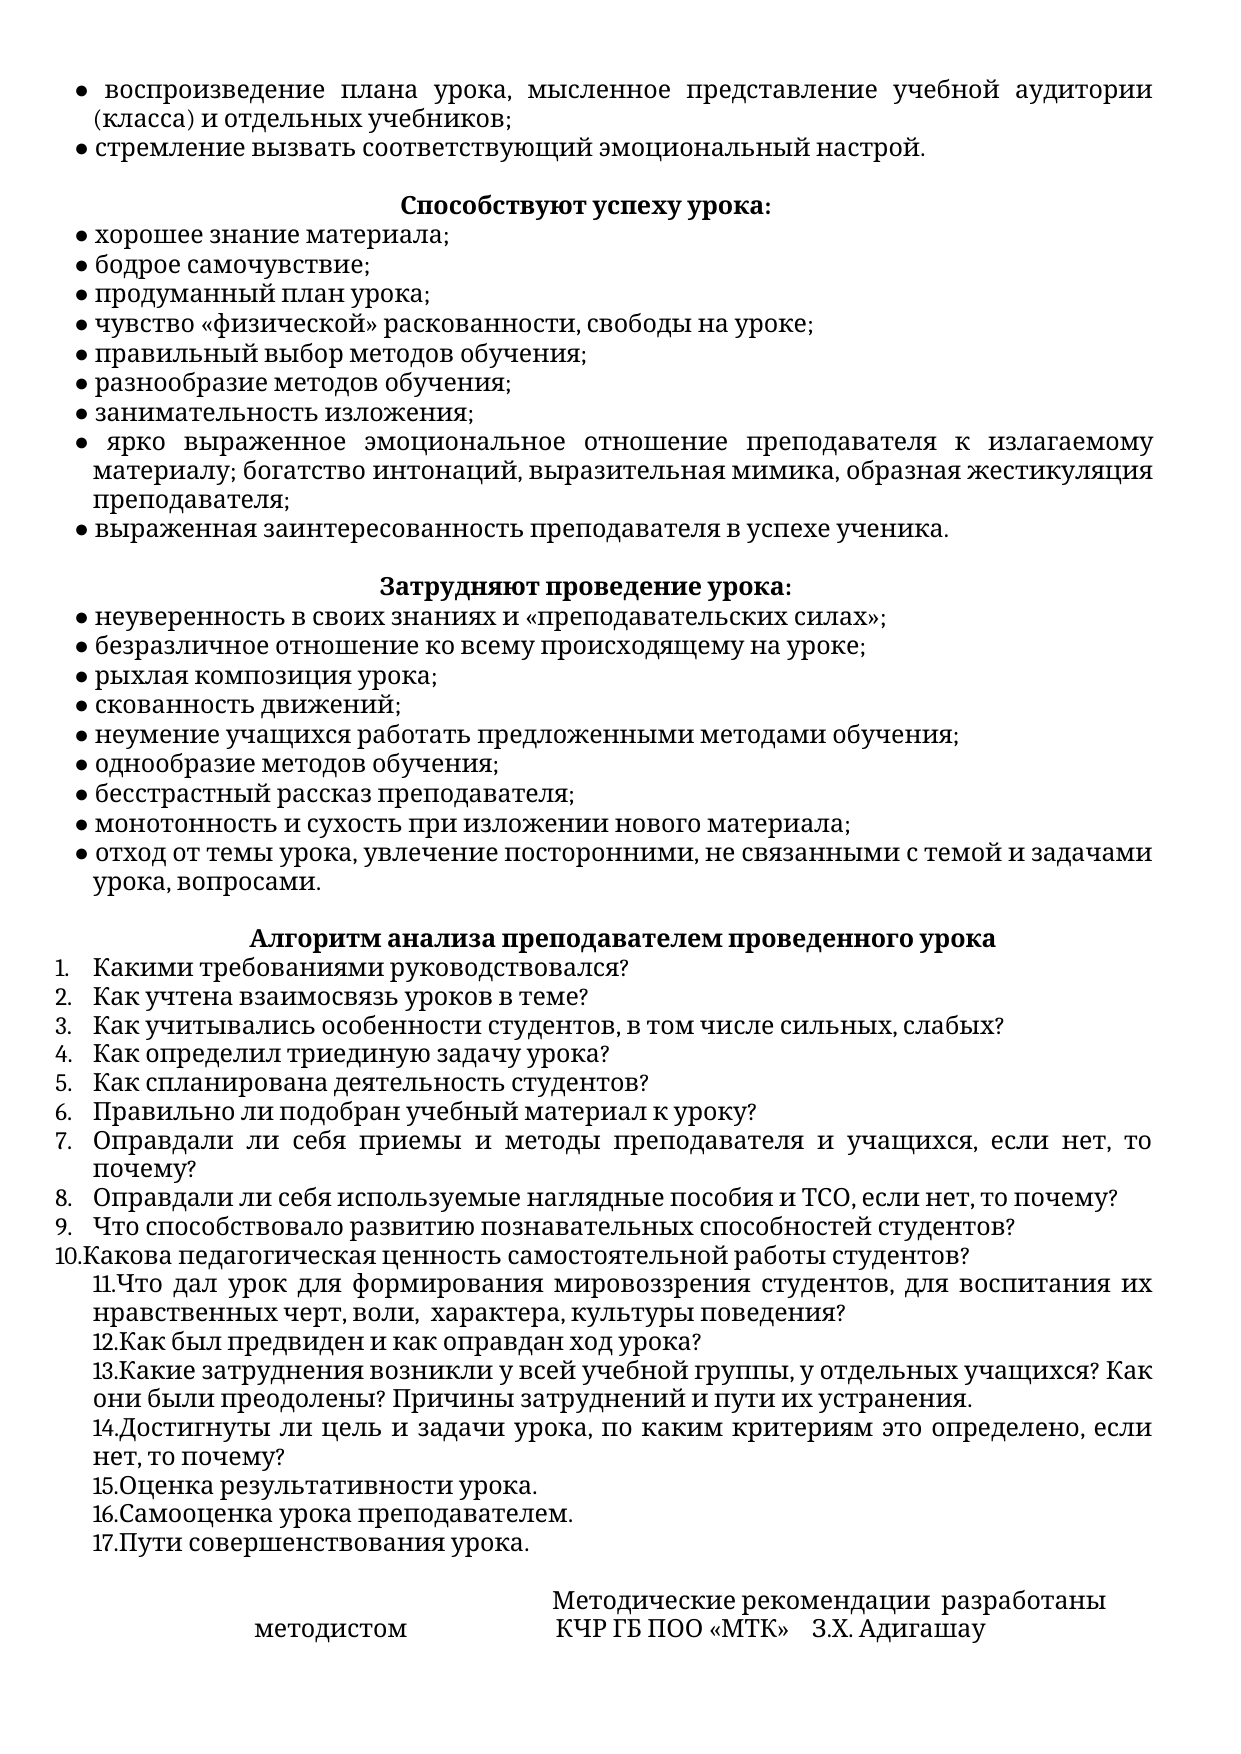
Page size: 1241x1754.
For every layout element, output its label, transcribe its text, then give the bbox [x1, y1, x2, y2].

list Правильно ли подобран учебный материал к уроку? [55, 1098, 1153, 1127]
text ● занимательность изложения; [74, 398, 1153, 427]
text ● воспроизведение плана урока, мысленное представление учебной аудитории (класса) и отдельных учебников; [74, 75, 1153, 133]
list Оправдали ли себя приемы и методы преподавателя и учащихся, если нет, то почему? [55, 1127, 1153, 1184]
text ● хорошее знание материала; [74, 220, 1153, 250]
text ● разнообразие методов обучения; [74, 368, 1153, 398]
list Какими требованиями руководствовался? [55, 954, 1153, 983]
text ● неумение учащихся работать предложенными методами обучения; [74, 720, 1153, 749]
text 12.Как был предвиден и как оправдан ход урока? [93, 1328, 1153, 1357]
text ● чувство «физической» раскованности, свободы на уроке; [74, 309, 1153, 339]
text ● неуверенность в своих знаниях и «преподавательских силах»; [74, 602, 1153, 631]
text 11.Что дал урок для формирования мировоззрения студентов, для воспитания их нравственных черт, воли, характера, культуры поведения? [93, 1270, 1153, 1328]
text 16.Самооценка урока преподавателем. [93, 1500, 1153, 1529]
text 17.Пути совершенствования урока. [93, 1529, 1153, 1558]
text Методические рекомендации разработаны методистом КЧР ГБ ПОО «МТК» З.Х. Адигашау [75, 1587, 1165, 1644]
text 14.Достигнуты ли цель и задачи урока, по каким критериям это определено, если нет, то почему? [93, 1414, 1153, 1472]
text ● отход от темы урока, увлечение посторонними, не связанными с темой и задачами урока, вопросами. [74, 838, 1153, 897]
text Алгоритм анализа преподавателем проведенного урока [93, 925, 1153, 954]
text ● ярко выраженное эмоциональное отношение преподавателя к излагаемому материалу; богатство интонаций, выразительная мимика, образная жестикуляция преподавателя; [74, 427, 1153, 514]
list Как спланирована деятельность студентов? [55, 1069, 1153, 1098]
text ● однообразие методов обучения; [74, 749, 1153, 779]
text 13.Какие затруднения возникли у всей учебной группы, у отдельных учащихся? Как они были преодолены? Причины затруднений и пути их устранения. [93, 1357, 1153, 1414]
text Затрудняют проведение урока: [18, 573, 1153, 602]
text ● рыхлая композиция урока; [74, 661, 1153, 690]
text ● бодрое самочувствие; [74, 250, 1153, 279]
list Как учтена взаимосвязь уроков в теме? [55, 983, 1153, 1012]
list Как определил триединую задачу урока? [55, 1040, 1153, 1069]
list Что способствовало развитию познавательных способностей студентов? [55, 1213, 1153, 1242]
text Способствуют успеху урока: [18, 192, 1153, 220]
list Как учитывались особенности студентов, в том числе сильных, слабых? [55, 1012, 1153, 1040]
text ● скованность движений; [74, 690, 1153, 720]
text 15.Оценка результативности урока. [93, 1472, 1153, 1500]
text ● стремление вызвать соответствующий эмоциональный настрой. [74, 133, 1153, 163]
text 10.Какова педагогическая ценность самостоятельной работы студентов? [55, 1242, 1153, 1270]
text ● продуманный план урока; [74, 279, 1153, 309]
text ● монотонность и сухость при изложении нового материала; [74, 809, 1153, 838]
text ● бесстрастный рассказ преподавателя; [74, 779, 1153, 809]
list Оправдали ли себя используемые наглядные пособия и ТСО, если нет, то почему? [55, 1184, 1153, 1213]
text ● безразличное отношение ко всему происходящему на уроке; [74, 631, 1153, 661]
text ● выраженная заинтересованность преподавателя в успехе ученика. [74, 514, 1153, 544]
text ● правильный выбор методов обучения; [74, 339, 1153, 368]
